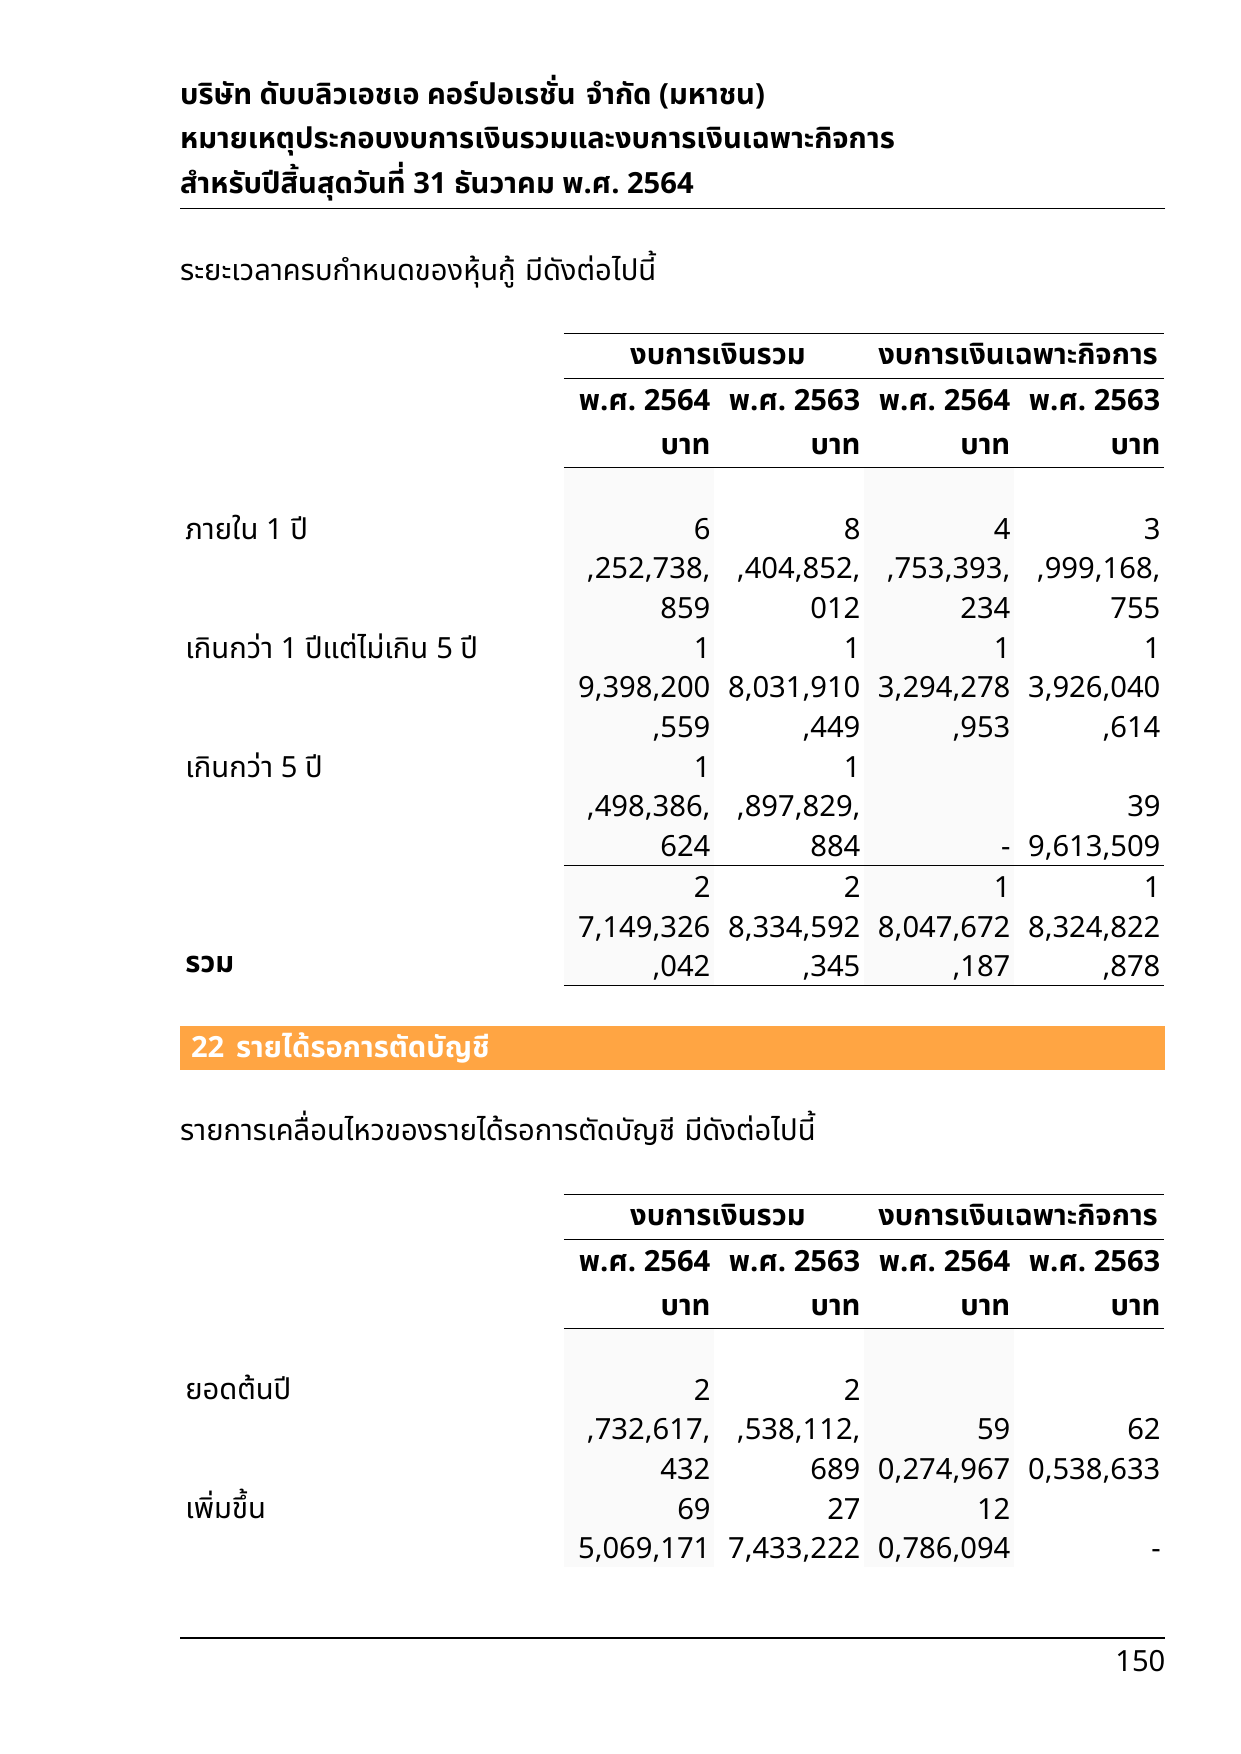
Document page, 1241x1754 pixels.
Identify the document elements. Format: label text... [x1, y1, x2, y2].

text ระยะเวลาครบกำหนดของหุ้นกู้ มีดังต่อไปนี้ [180, 249, 1165, 293]
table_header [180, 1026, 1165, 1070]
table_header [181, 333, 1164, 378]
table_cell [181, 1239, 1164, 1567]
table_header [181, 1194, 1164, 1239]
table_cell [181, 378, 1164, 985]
text รายการเคลื่อนไหวของรายได้รอการตัดบัญชี มีดังต่อไปนี้ [180, 1110, 1165, 1154]
